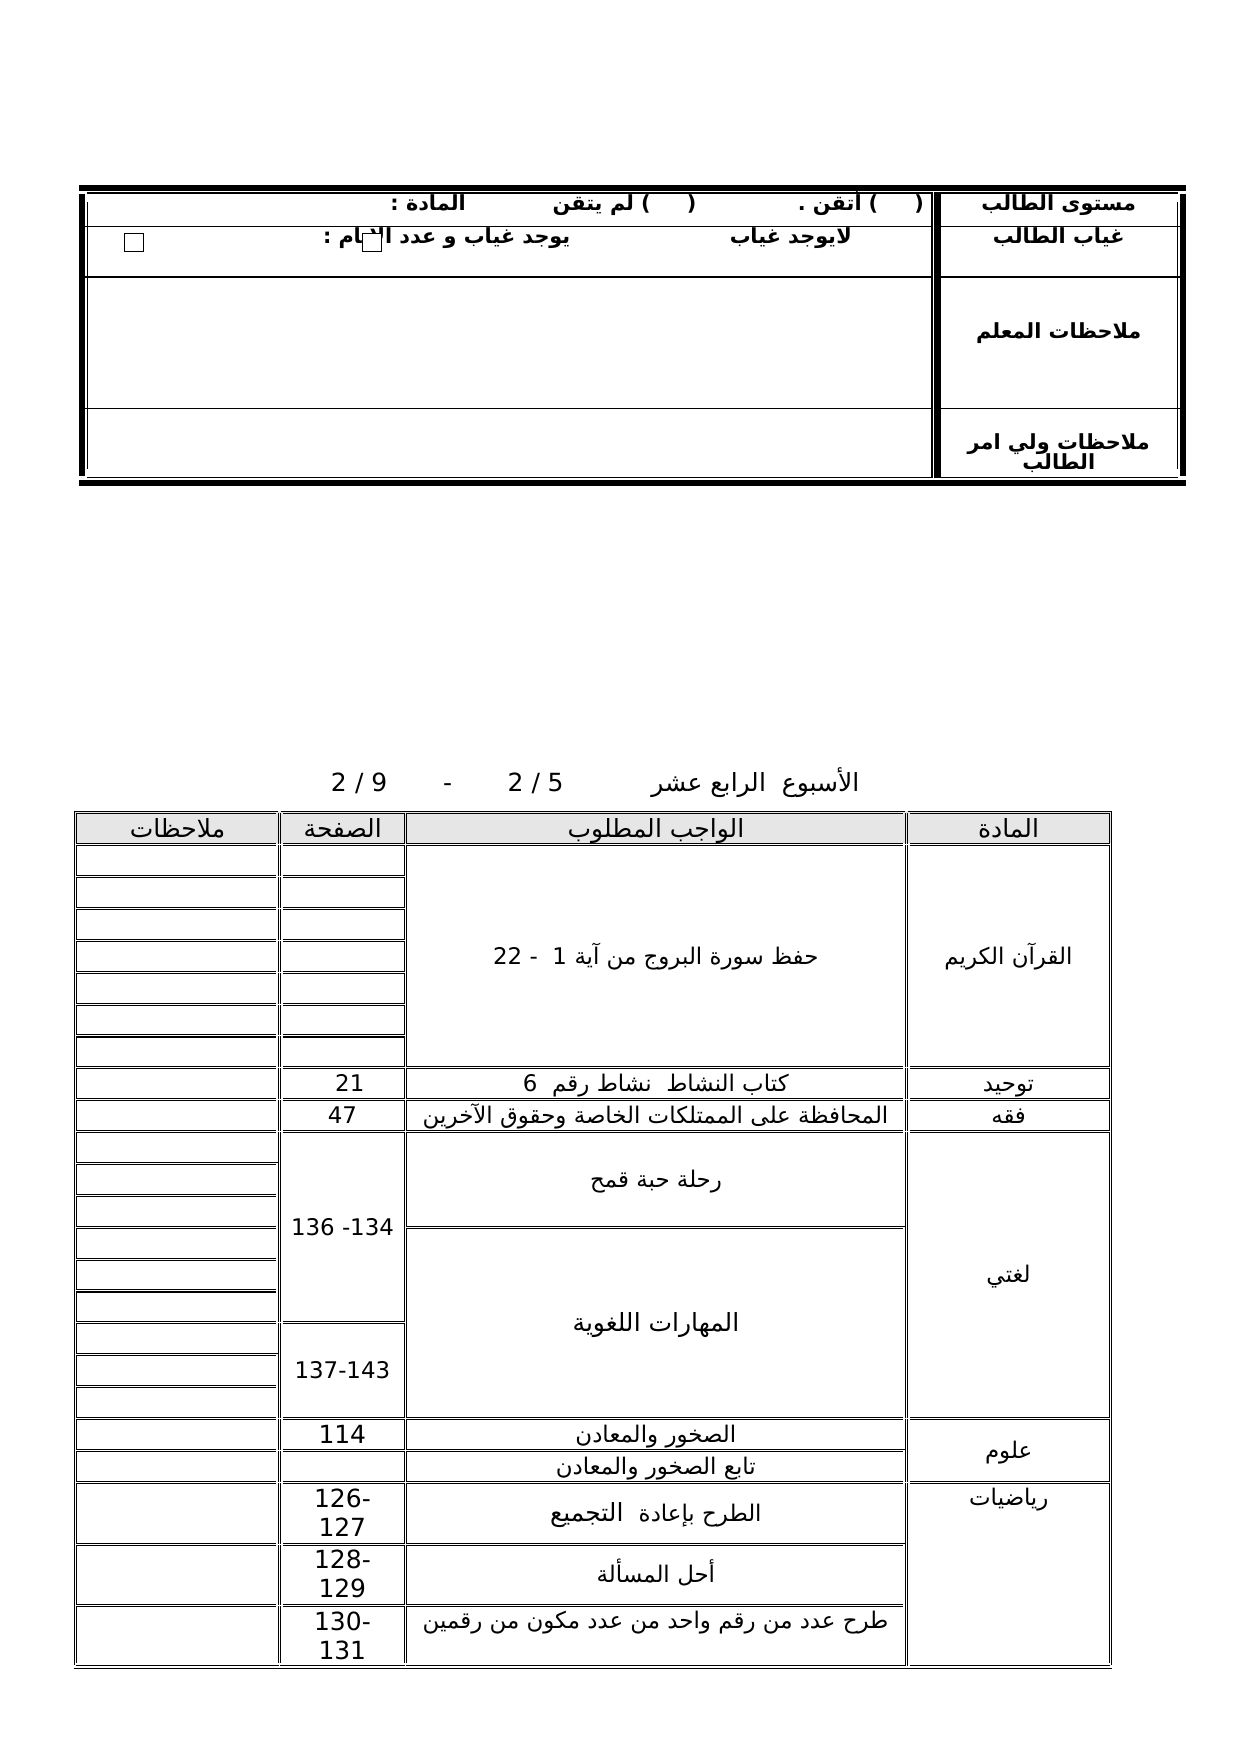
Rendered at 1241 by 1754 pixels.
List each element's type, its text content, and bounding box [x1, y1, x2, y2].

table_cell [75, 1098, 280, 1130]
table_cell [77, 1543, 278, 1604]
table_cell المادة [908, 812, 1109, 843]
table_cell [75, 1289, 278, 1321]
table_cell الصخور والمعادن [407, 1417, 905, 1449]
table_cell الصفحة [280, 811, 404, 843]
table_cell طرح عدد من رقم واحد من عدد مكون من رقمين [405, 1604, 905, 1665]
table_cell [281, 907, 404, 939]
table_cell [75, 1130, 280, 1162]
table_cell ملاحظات ولي امر الطالب [941, 409, 1180, 476]
table_cell [77, 971, 278, 1002]
table_cell المحافظة على الممتلكات الخاصة وحقوق الآخرين [405, 1098, 906, 1130]
table_header ( ) أتقن . ( ) لم يتقن المادة : [84, 191, 931, 226]
table_cell 128-129 [281, 1543, 404, 1604]
table_cell أحل المسألة [407, 1544, 905, 1604]
table_cell حفظ سورة البروج من آية 1 - 22 [405, 843, 906, 1066]
table_cell رحلة حبة قمح [405, 1130, 906, 1226]
table_cell فقه [906, 1098, 1111, 1130]
table_cell [281, 971, 404, 1002]
table_cell [75, 875, 280, 907]
table_cell [77, 907, 278, 939]
table_cell [75, 843, 280, 875]
table_cell المهارات اللغوية [407, 1227, 905, 1417]
table_cell تابع الصخور والمعادن [405, 1450, 905, 1481]
table_cell لايوجد غياب يوجد غياب و عدد الايام : [88, 227, 931, 276]
table_cell [75, 1449, 280, 1481]
table_cell [75, 1481, 280, 1542]
table_cell ملاحظات [77, 811, 280, 843]
table_cell [75, 1354, 278, 1385]
table_cell [88, 278, 931, 408]
table_cell كتاب النشاط نشاط رقم 6 [405, 1066, 906, 1098]
table_cell [75, 1321, 280, 1353]
table_cell [280, 1449, 405, 1481]
table_cell 126-127 [280, 1481, 405, 1542]
table_cell [280, 1034, 405, 1066]
table_cell لغتي [906, 1130, 1111, 1417]
table_cell [281, 1003, 404, 1034]
table_cell الواجب المطلوب [407, 811, 906, 843]
table_cell غياب الطالب [941, 227, 1177, 276]
table_cell [75, 1034, 280, 1066]
table_cell [75, 1066, 280, 1098]
table_cell 47 [280, 1098, 405, 1130]
table_cell [77, 1226, 278, 1257]
table_cell [281, 939, 404, 971]
table_cell علوم [908, 1417, 1109, 1481]
table_cell [280, 875, 405, 907]
table_cell [85, 409, 931, 476]
table_cell [280, 843, 405, 875]
table_cell 134- 136 [280, 1130, 405, 1321]
table_cell 114 [281, 1417, 404, 1449]
table_header الأسبوع الرابع عشر 5 / 2 - 9 / 2 [80, 754, 1111, 811]
table_cell [77, 1003, 278, 1034]
table_cell [77, 1258, 278, 1289]
table_cell توحيد [906, 1066, 1111, 1098]
table_cell 130-131 [280, 1604, 405, 1665]
table_cell [77, 939, 278, 971]
table_cell [77, 1163, 278, 1194]
table_cell الطرح بإعادة التجميع [405, 1481, 906, 1542]
table_cell 137-143 [280, 1321, 405, 1417]
table_cell [77, 1194, 278, 1226]
table_cell رياضيات [906, 1481, 1111, 1665]
table_cell القرآن الكريم [906, 843, 1111, 1066]
table_cell 21 [280, 1066, 405, 1098]
table_cell ملاحظات المعلم [941, 278, 1177, 408]
table_header مستوى الطالب [936, 191, 1181, 226]
table_cell [75, 1604, 280, 1665]
table_cell [77, 1417, 278, 1449]
table_cell [75, 1385, 278, 1417]
